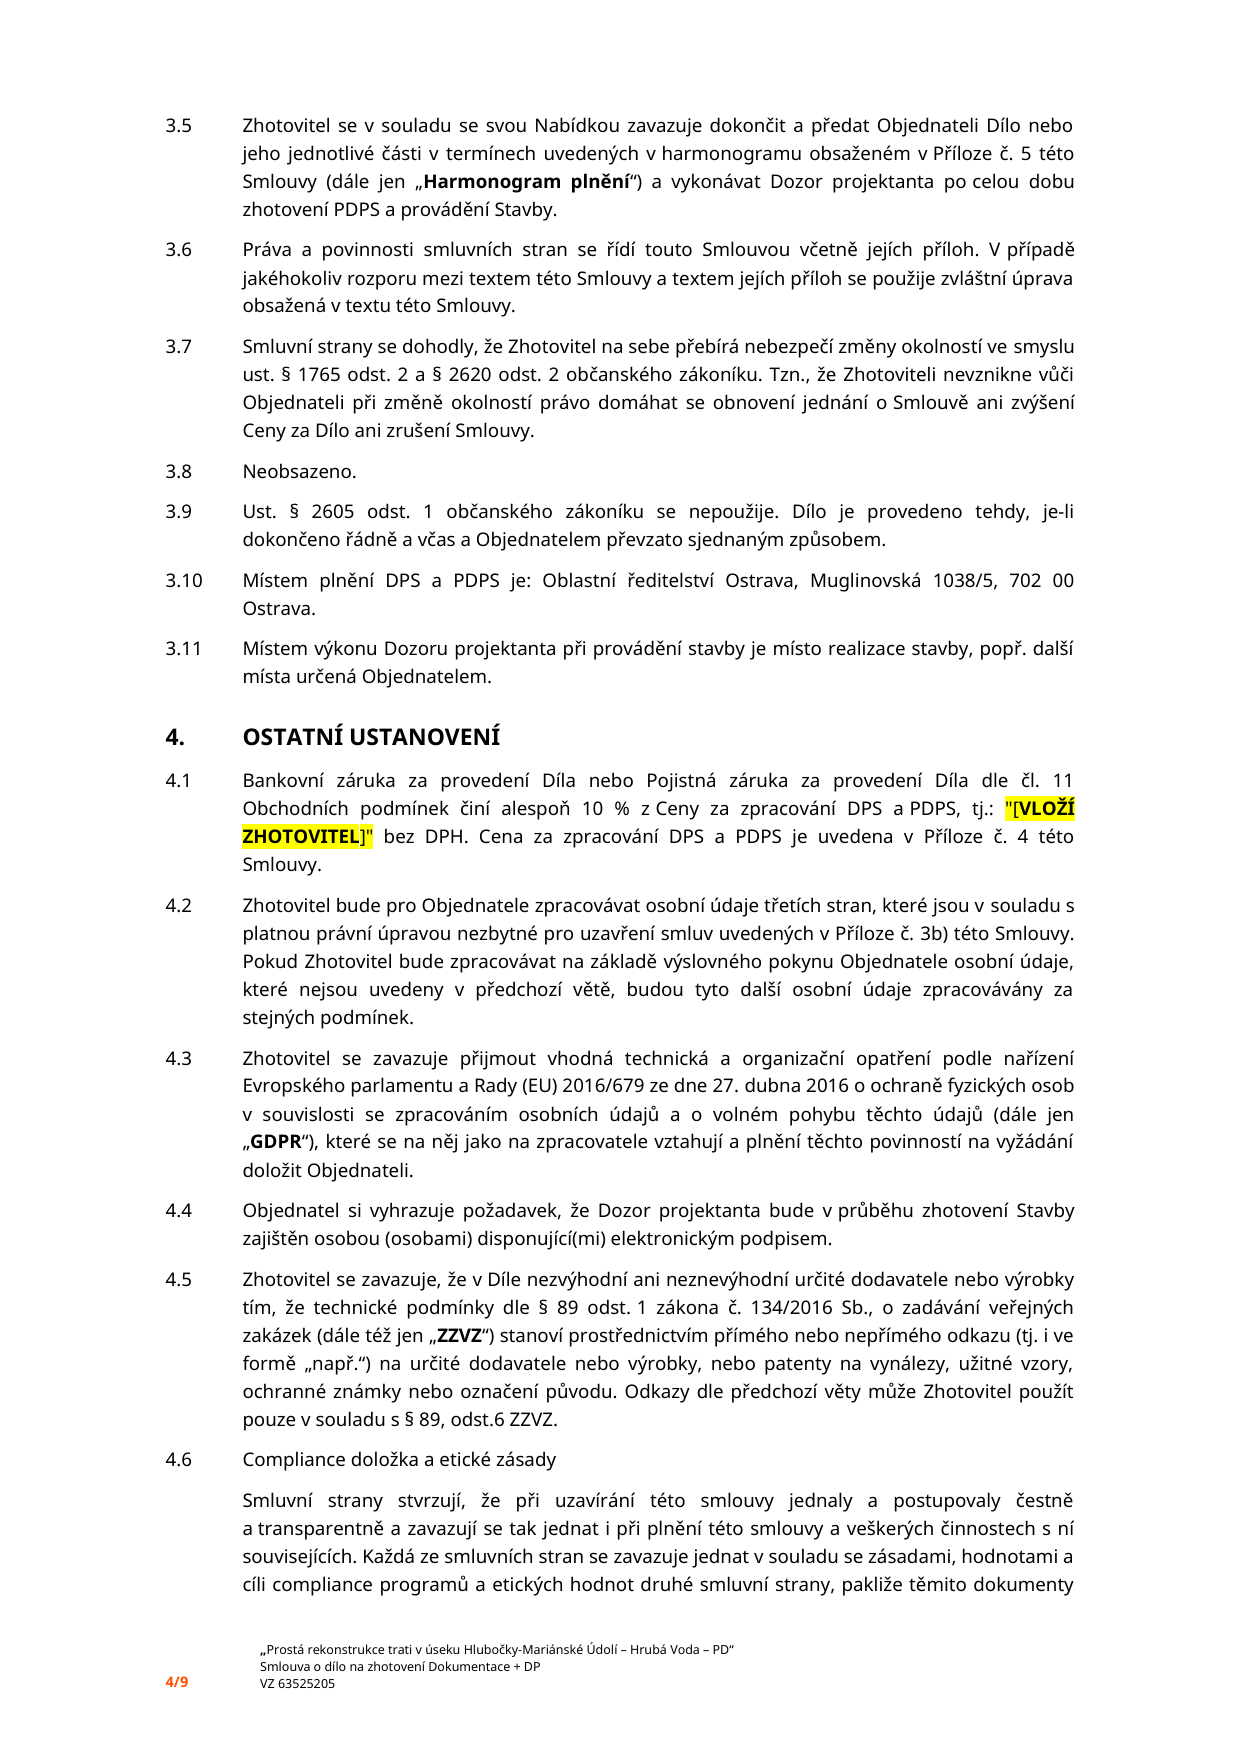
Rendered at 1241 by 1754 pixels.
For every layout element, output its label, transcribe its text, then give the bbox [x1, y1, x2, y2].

text Zhotovitel bude pro Objednatele zpracovávat osobní údaje třetích stran, které jsou v souladu s platnou právní úpravou nezbytné pro uzavření smluv uvedených v Příloze č. 3b) této Smlouvy. Pokud Zhotovitel bude zpracovávat na základě výslovného pokynu Objednatele osobní údaje, které nejsou uvedeny v předchozí větě, budou tyto další osobní údaje zpracovávány za stejných podmínek. [165, 892, 1075, 1030]
text Práva a povinnosti smluvních stran se řídí touto Smlouvou včetně jejích příloh. V případě jakéhokoliv rozporu mezi textem této Smlouvy a textem jejích příloh se použije zvláštní úprava obsažená v textu této Smlouvy. [165, 237, 1075, 318]
list Smluvní strany se dohodly, že Zhotovitel na sebe přebírá nebezpečí změny okolností ve smyslu ust. § 1765 odst. 2 a § 2620 odst. 2 občanského zákoníku. Tzn., že Zhotoviteli nevznikne vůči Objednateli při změně okolností právo domáhat se obnovení jednání o Smlouvě ani zvýšení Ceny za Dílo ani zrušení Smlouvy. [165, 333, 1075, 443]
text Zhotovitel se zavazuje přijmout vhodná technická a organizační opatření podle nařízení Evropského parlamentu a Rady (EU) 2016/679 ze dne 27. dubna 2016 o ochraně fyzických osob v souvislosti se zpracováním osobních údajů a o volném pohybu těchto údajů (dále jen „GDPR“), které se na něj jako na zpracovatele vztahují a plnění těchto povinností na vyžádání doložit Objednateli. [165, 1045, 1075, 1182]
text Místem plnění DPS a PDPS je: Oblastní ředitelství Ostrava, Muglinovská 1038/5, 702 00 Ostrava. [165, 567, 1075, 621]
text Compliance doložka a etické zásady [165, 1447, 1075, 1472]
text Bankovní záruka za provedení Díla nebo Pojistná záruka za provedení Díla dle čl. 11 Obchodních podmínek činí alespoň 10 % z Ceny za zpracování DPS a PDPS, tj.: "[VLOŽÍ ZHOTOVITEL]" bez DPH. Cena za zpracování DPS a PDPS je uvedena v Příloze č. 4 této Smlouvy. [165, 768, 1075, 877]
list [242, 1487, 1075, 1597]
list Objednatel si vyhrazuje požadavek, že Dozor projektanta bude v průběhu zhotovení Stavby zajištěn osobou (osobami) disponující(mi) elektronickým podpisem. [165, 1197, 1075, 1251]
list Zhotovitel se zavazuje, že v Díle nezvýhodní ani neznevýhodní určité dodavatele nebo výrobky tím, že technické podmínky dle § 89 odst. 1 zákona č. 134/2016 Sb., o zadávání veřejných zakázek (dále též jen „ZZVZ“) stanoví prostřednictvím přímého nebo nepřímého odkazu (tj. i ve formě „např.“) na určité dodavatele nebo výrobky, nebo patenty na vynálezy, užitné vzory, ochranné známky nebo označení původu. Odkazy dle předchozí věty může Zhotovitel použít pouze v souladu s § 89, odst.6 ZZVZ. [165, 1266, 1075, 1432]
text Ust. § 2605 odst. 1 občanského zákoníku se nepoužije. Dílo je provedeno tehdy, je-li dokončeno řádně a včas a Objednatelem převzato sjednaným způsobem. [165, 498, 1075, 552]
text OSTATNÍ USTANOVENÍ [165, 721, 1075, 752]
text Místem výkonu Dozoru projektanta při provádění stavby je místo realizace stavby, popř. další místa určená Objednatelem. [165, 636, 1075, 689]
text Zhotovitel se v souladu se svou Nabídkou zavazuje dokončit a předat Objednateli Dílo nebo jeho jednotlivé části v termínech uvedených v harmonogramu obsaženém v Příloze č. 5 této Smlouvy (dále jen „Harmonogram plnění“) a vykonávat Dozor projektanta po celou dobu zhotovení PDPS a provádění Stavby. [165, 112, 1075, 222]
list Neobsazeno. [165, 458, 1075, 483]
